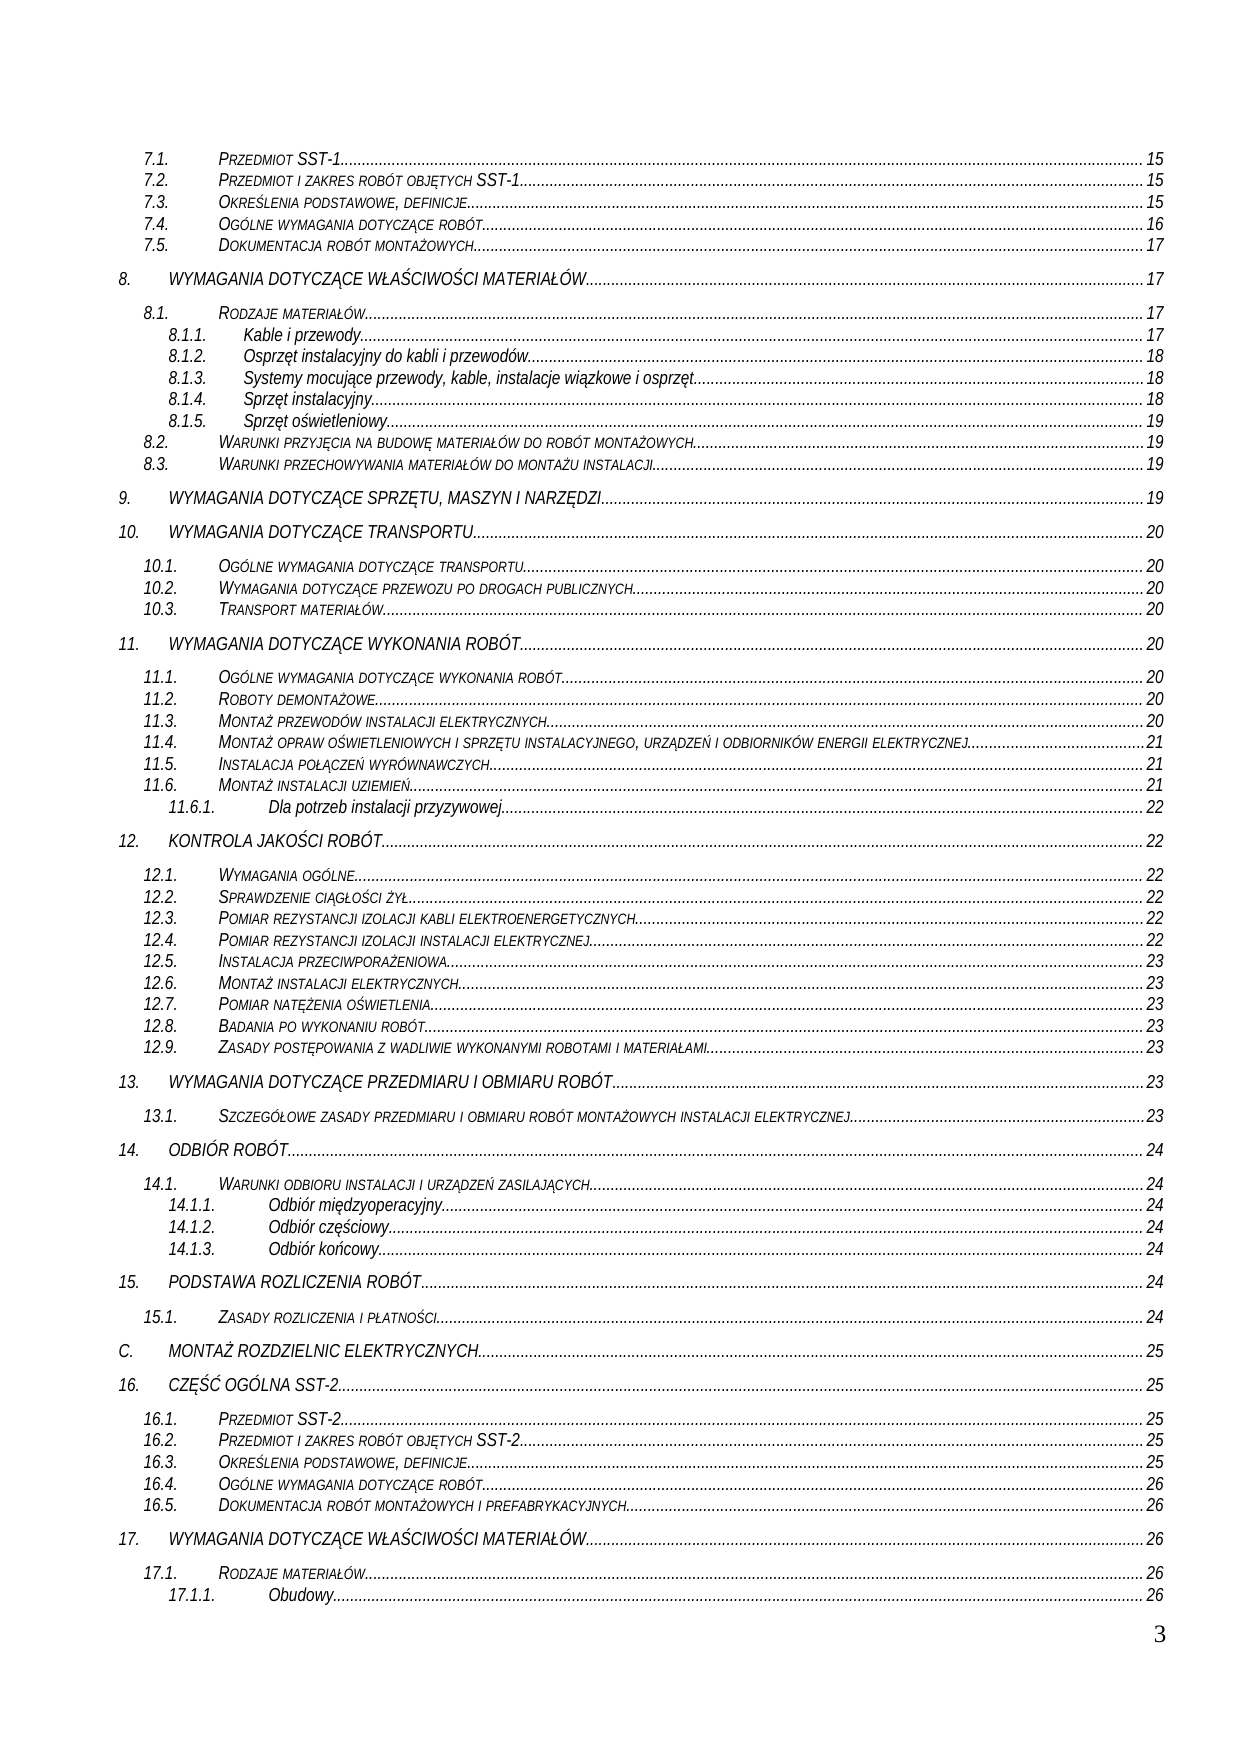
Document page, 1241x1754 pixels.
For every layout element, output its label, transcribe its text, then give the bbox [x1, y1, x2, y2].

text 11.1. Ogólne wymagania dotyczące wykonania robót 20 [143, 666, 1166, 688]
text C. MONTAŻ ROZDZIELNIC ELEKTRYCZNYCH 25 [118, 1339, 1166, 1361]
text 12.3. Pomiar rezystancji izolacji kabli elektroenergetycznych 22 [143, 907, 1166, 929]
text 17.1.1. Obudowy 26 [168, 1584, 1166, 1605]
text 16.5. Dokumentacja robót montażowych i prefabrykacyjnych 26 [143, 1494, 1166, 1516]
text 8.1.3. Systemy mocujące przewody, kable, instalacje wiązkowe i osprzęt 18 [168, 367, 1166, 388]
text 10.3. Transport materiałów 20 [143, 598, 1166, 620]
text 8.1.1. Kable i przewody 17 [168, 324, 1166, 345]
text 13.1. Szczegółowe zasady przedmiaru i obmiaru robót montażowych instalacji elektrycznej 23 [143, 1104, 1166, 1126]
text 13. WYMAGANIA DOTYCZĄCE PRZEDMIARU I OBMIARU ROBÓT 23 [118, 1071, 1166, 1092]
text 12.6. Montaż instalacji elektrycznych 23 [143, 972, 1166, 993]
text 16.3. Określenia podstawowe, definicje 25 [143, 1451, 1166, 1472]
text 7.2. Przedmiot i zakres robót objętych SST-1 15 [143, 169, 1166, 191]
text 12. KONTROLA JAKOŚCI ROBÓT 22 [118, 830, 1166, 851]
text 12.5. Instalacja przeciwporażeniowa 23 [143, 950, 1166, 972]
text 15. PODSTAWA ROZLICZENIA ROBÓT 24 [118, 1271, 1166, 1293]
text 15.1. Zasady rozliczenia i płatności 24 [143, 1306, 1166, 1327]
text 11.3. Montaż przewodów instalacji elektrycznych 20 [143, 709, 1166, 731]
text 12.8. Badania po wykonaniu robót 23 [143, 1015, 1166, 1036]
text 10.1. Ogólne wymagania dotyczące transportu 20 [143, 555, 1166, 577]
text 8.1.5. Sprzęt oświetleniowy 19 [168, 410, 1166, 431]
text 16. CZĘŚĆ OGÓLNA SST-2 25 [118, 1374, 1166, 1395]
text 11.6.1. Dla potrzeb instalacji przyzywowej 22 [168, 796, 1166, 817]
text 10. WYMAGANIA DOTYCZĄCE TRANSPORTU 20 [118, 521, 1166, 543]
text 11. WYMAGANIA DOTYCZĄCE WYKONANIA ROBÓT 20 [118, 632, 1166, 654]
text 7.3. Określenia podstawowe, definicje 15 [143, 191, 1166, 212]
text 12.4. Pomiar rezystancji izolacji instalacji elektrycznej 22 [143, 929, 1166, 950]
text 16.2. Przedmiot i zakres robót objętych SST-2 25 [143, 1429, 1166, 1451]
text 14. ODBIÓR ROBÓT 24 [118, 1139, 1166, 1160]
text 14.1.1. Odbiór międzyoperacyjny 24 [168, 1194, 1166, 1216]
text 16.1. Przedmiot SST-2 25 [143, 1408, 1166, 1429]
text 9. WYMAGANIA DOTYCZĄCE SPRZĘTU, MASZYN I NARZĘDZI 19 [118, 487, 1166, 509]
text 7.1. Przedmiot SST-1 15 [143, 148, 1166, 169]
text 17. WYMAGANIA DOTYCZĄCE WŁAŚCIWOŚCI MATERIAŁÓW 26 [118, 1528, 1166, 1549]
text 12.7. Pomiar natężenia oświetlenia 23 [143, 993, 1166, 1015]
text 8.1.4. Sprzęt instalacyjny 18 [168, 388, 1166, 410]
text 11.5. Instalacja połączeń wyrównawczych 21 [143, 753, 1166, 774]
text 12.1. Wymagania ogólne 22 [143, 864, 1166, 886]
text 12.9. Zasady postępowania z wadliwie wykonanymi robotami i materiałami 23 [143, 1036, 1166, 1058]
text 8.1. Rodzaje materiałów 17 [143, 302, 1166, 324]
text 11.4. Montaż opraw oświetleniowych i sprzętu instalacyjnego, urządzeń i odbiorników energii elektrycznej 21 [143, 731, 1166, 753]
text 14.1.2. Odbiór częściowy 24 [168, 1216, 1166, 1237]
text 12.2. Sprawdzenie ciągłości żył 22 [143, 886, 1166, 907]
text 8.3. Warunki przechowywania materiałów do montażu instalacji 19 [143, 453, 1166, 474]
text 14.1. Warunki odbioru instalacji i urządzeń zasilających 24 [143, 1173, 1166, 1194]
text 11.2. Roboty demontażowe 20 [143, 688, 1166, 709]
text 16.4. Ogólne wymagania dotyczące robót 26 [143, 1472, 1166, 1494]
text 8. WYMAGANIA DOTYCZĄCE WŁAŚCIWOŚCI MATERIAŁÓW 17 [118, 268, 1166, 289]
text 14.1.3. Odbiór końcowy 24 [168, 1237, 1166, 1259]
text 11.6. Montaż instalacji uziemień 21 [143, 774, 1166, 796]
text 17.1. Rodzaje materiałów 26 [143, 1562, 1166, 1584]
text 10.2. Wymagania dotyczące przewozu po drogach publicznych 20 [143, 577, 1166, 598]
text 8.2. Warunki przyjęcia na budowę materiałów do robót montażowych 19 [143, 431, 1166, 453]
text 7.4. Ogólne wymagania dotyczące robót 16 [143, 212, 1166, 234]
text 7.5. Dokumentacja robót montażowych 17 [143, 234, 1166, 256]
text 8.1.2. Osprzęt instalacyjny do kabli i przewodów 18 [168, 345, 1166, 367]
